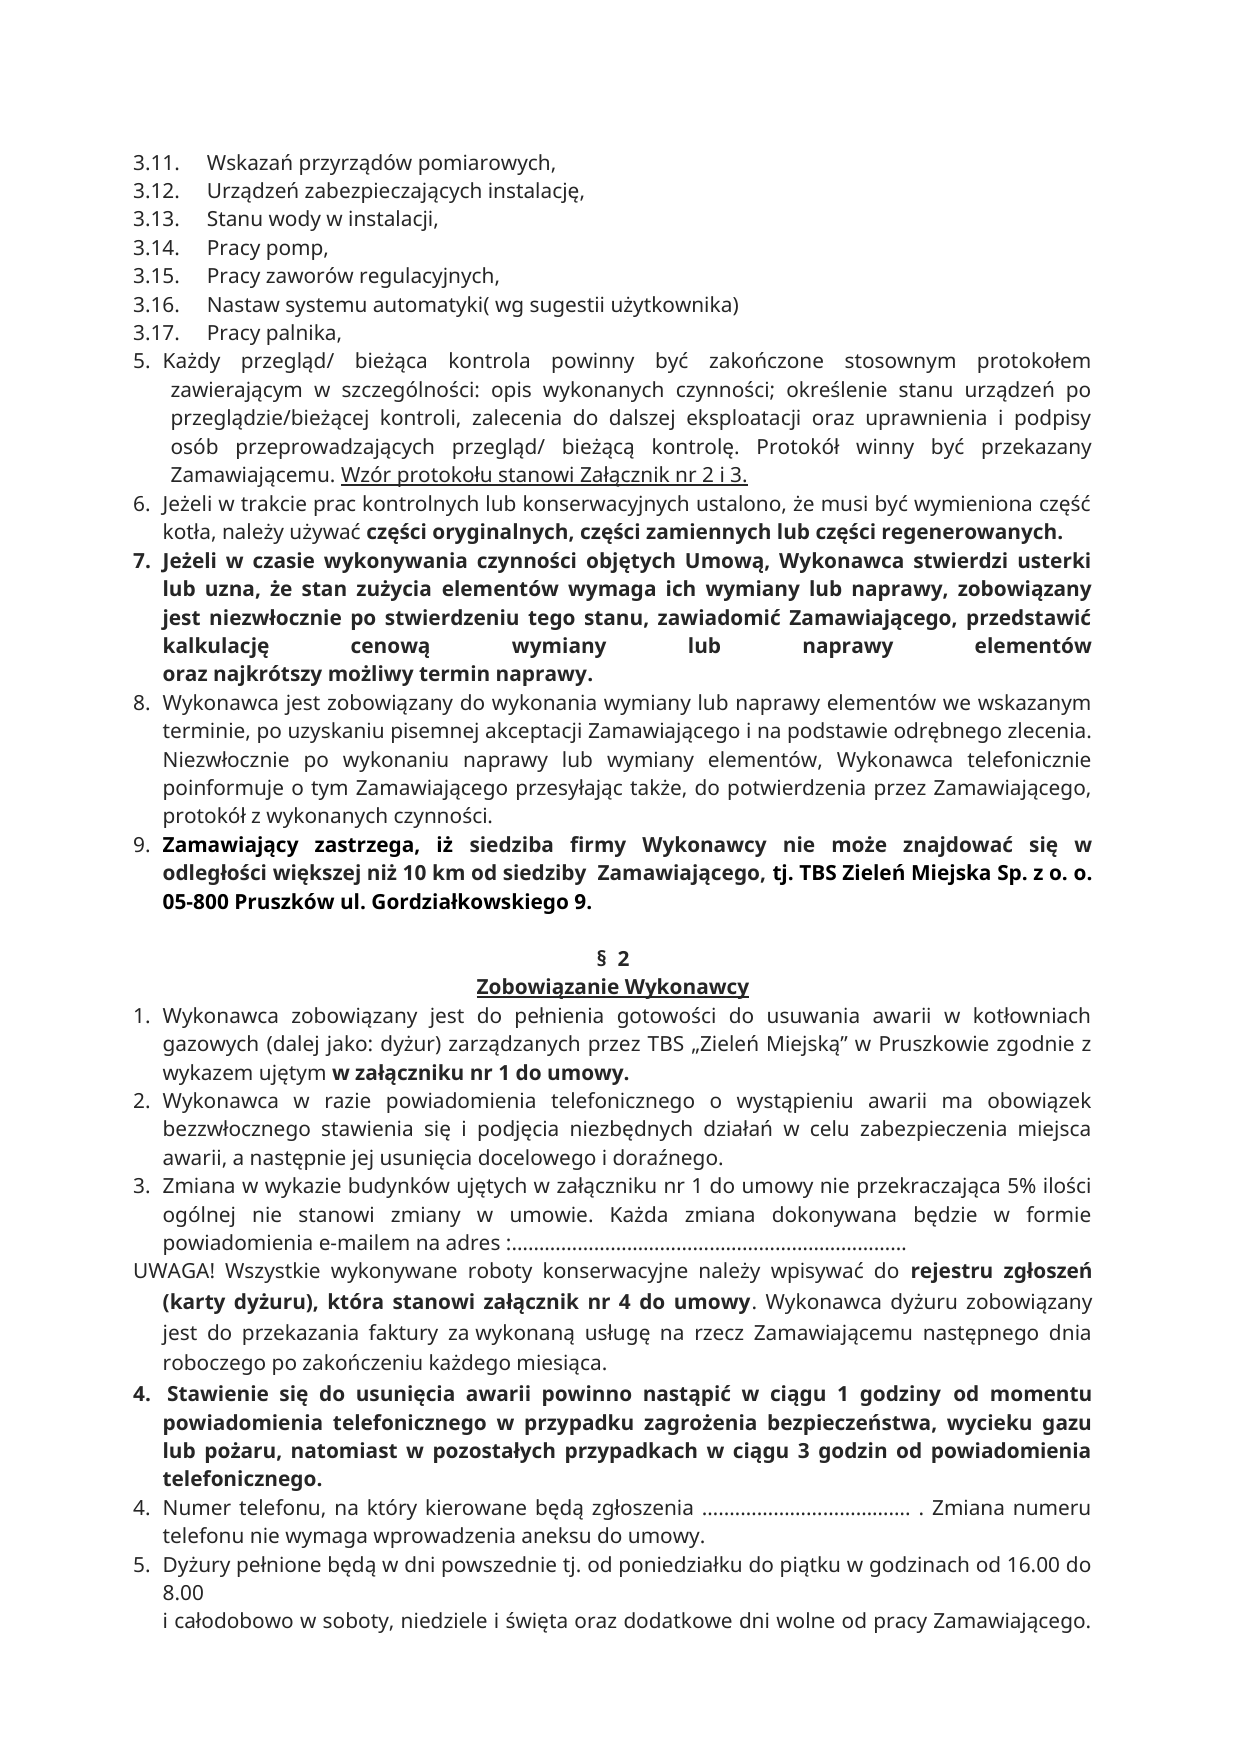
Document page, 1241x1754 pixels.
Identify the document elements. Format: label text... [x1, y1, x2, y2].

list Pracy pomp, [133, 233, 1093, 261]
list Jeżeli w trakcie prac kontrolnych lub konserwacyjnych ustalono, że musi być wymieniona część kotła, należy używać części oryginalnych, części zamiennych lub części regenerowanych. [133, 489, 1093, 546]
list Nastaw systemu automatyki( wg sugestii użytkownika) [133, 290, 1093, 318]
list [133, 1550, 1093, 1635]
list Zmiana w wykazie budynków ujętych w załączniku nr 1 do umowy nie przekraczająca 5% ilości ogólnej nie stanowi zmiany w umowie. Każda zmiana dokonywana będzie w formie powiadomienia e-mailem na adres :……………………………………………………………… [133, 1171, 1093, 1257]
text Zobowiązanie Wykonawcy [133, 972, 1093, 1001]
list Wskazań przyrządów pomiarowych, [133, 148, 1093, 176]
list Jeżeli w czasie wykonywania czynności objętych Umową, Wykonawca stwierdzi usterki lub uzna, że stan zużycia elementów wymaga ich wymiany lub naprawy, zobowiązany jest niezwłocznie po stwierdzeniu tego stanu, zawiadomić Zamawiającego, przedstawić kalkulację cenową wymiany lub naprawy elementów oraz najkrótszy możliwy termin naprawy. [133, 546, 1093, 688]
list Wykonawca jest zobowiązany do wykonania wymiany lub naprawy elementów we wskazanym terminie, po uzyskaniu pisemnej akceptacji Zamawiającego i na podstawie odrębnego zlecenia. Niezwłocznie po wykonaniu naprawy lub wymiany elementów, Wykonawca telefonicznie poinformuje o tym Zamawiającego przesyłając także, do potwierdzenia przez Zamawiającego, protokół z wykonanych czynności. [133, 688, 1093, 830]
list Pracy zaworów regulacyjnych, [133, 261, 1093, 290]
text 4. Stawienie się do usunięcia awarii powinno nastąpić w ciągu 1 godziny od momentu powiadomienia telefonicznego w przypadku zagrożenia bezpieczeństwa, wycieku gazu lub pożaru, natomiast w pozostałych przypadkach w ciągu 3 godzin od powiadomienia telefonicznego. [133, 1379, 1093, 1493]
list Każdy przegląd/ bieżąca kontrola powinny być zakończone stosownym protokołem zawierającym w szczególności: opis wykonanych czynności; określenie stanu urządzeń po przeglądzie/bieżącej kontroli, zalecenia do dalszej eksploatacji oraz uprawnienia i podpisy osób przeprowadzających przegląd/ bieżącą kontrolę. Protokół winny być przekazany Zamawiającemu. Wzór protokołu stanowi Załącznik nr 2 i 3. [133, 347, 1093, 489]
list Wykonawca w razie powiadomienia telefonicznego o wystąpieniu awarii ma obowiązek bezzwłocznego stawienia się i podjęcia niezbędnych działań w celu zabezpieczenia miejsca awarii, a następnie jej usunięcia docelowego i doraźnego. [133, 1086, 1093, 1171]
list Urządzeń zabezpieczających instalację, [133, 176, 1093, 204]
list Pracy palnika, [133, 318, 1093, 347]
list Stanu wody w instalacji, [133, 204, 1093, 233]
list Zamawiający zastrzega, iż siedziba firmy Wykonawcy nie może znajdować się w odległości większej niż 10 km od siedziby Zamawiającego, tj. TBS Zieleń Miejska Sp. z o. o. 05-800 Pruszków ul. Gordziałkowskiego 9. [133, 830, 1093, 915]
list Numer telefonu, na który kierowane będą zgłoszenia ….……………………………. . Zmiana numeru telefonu nie wymaga wprowadzenia aneksu do umowy. [133, 1493, 1093, 1550]
text § 2 [133, 944, 1093, 972]
list Wykonawca zobowiązany jest do pełnienia gotowości do usuwania awarii w kotłowniach gazowych (dalej jako: dyżur) zarządzanych przez TBS „Zieleń Miejską” w Pruszkowie zgodnie z wykazem ujętym w załączniku nr 1 do umowy. [133, 1001, 1093, 1086]
text UWAGA! Wszystkie wykonywane roboty konserwacyjne należy wpisywać do rejestru zgłoszeń (karty dyżuru), która stanowi załącznik nr 4 do umowy. Wykonawca dyżuru zobowiązany jest do przekazania faktury za wykonaną usługę na rzecz Zamawiającemu następnego dnia roboczego po zakończeniu każdego miesiąca. [133, 1257, 1093, 1377]
